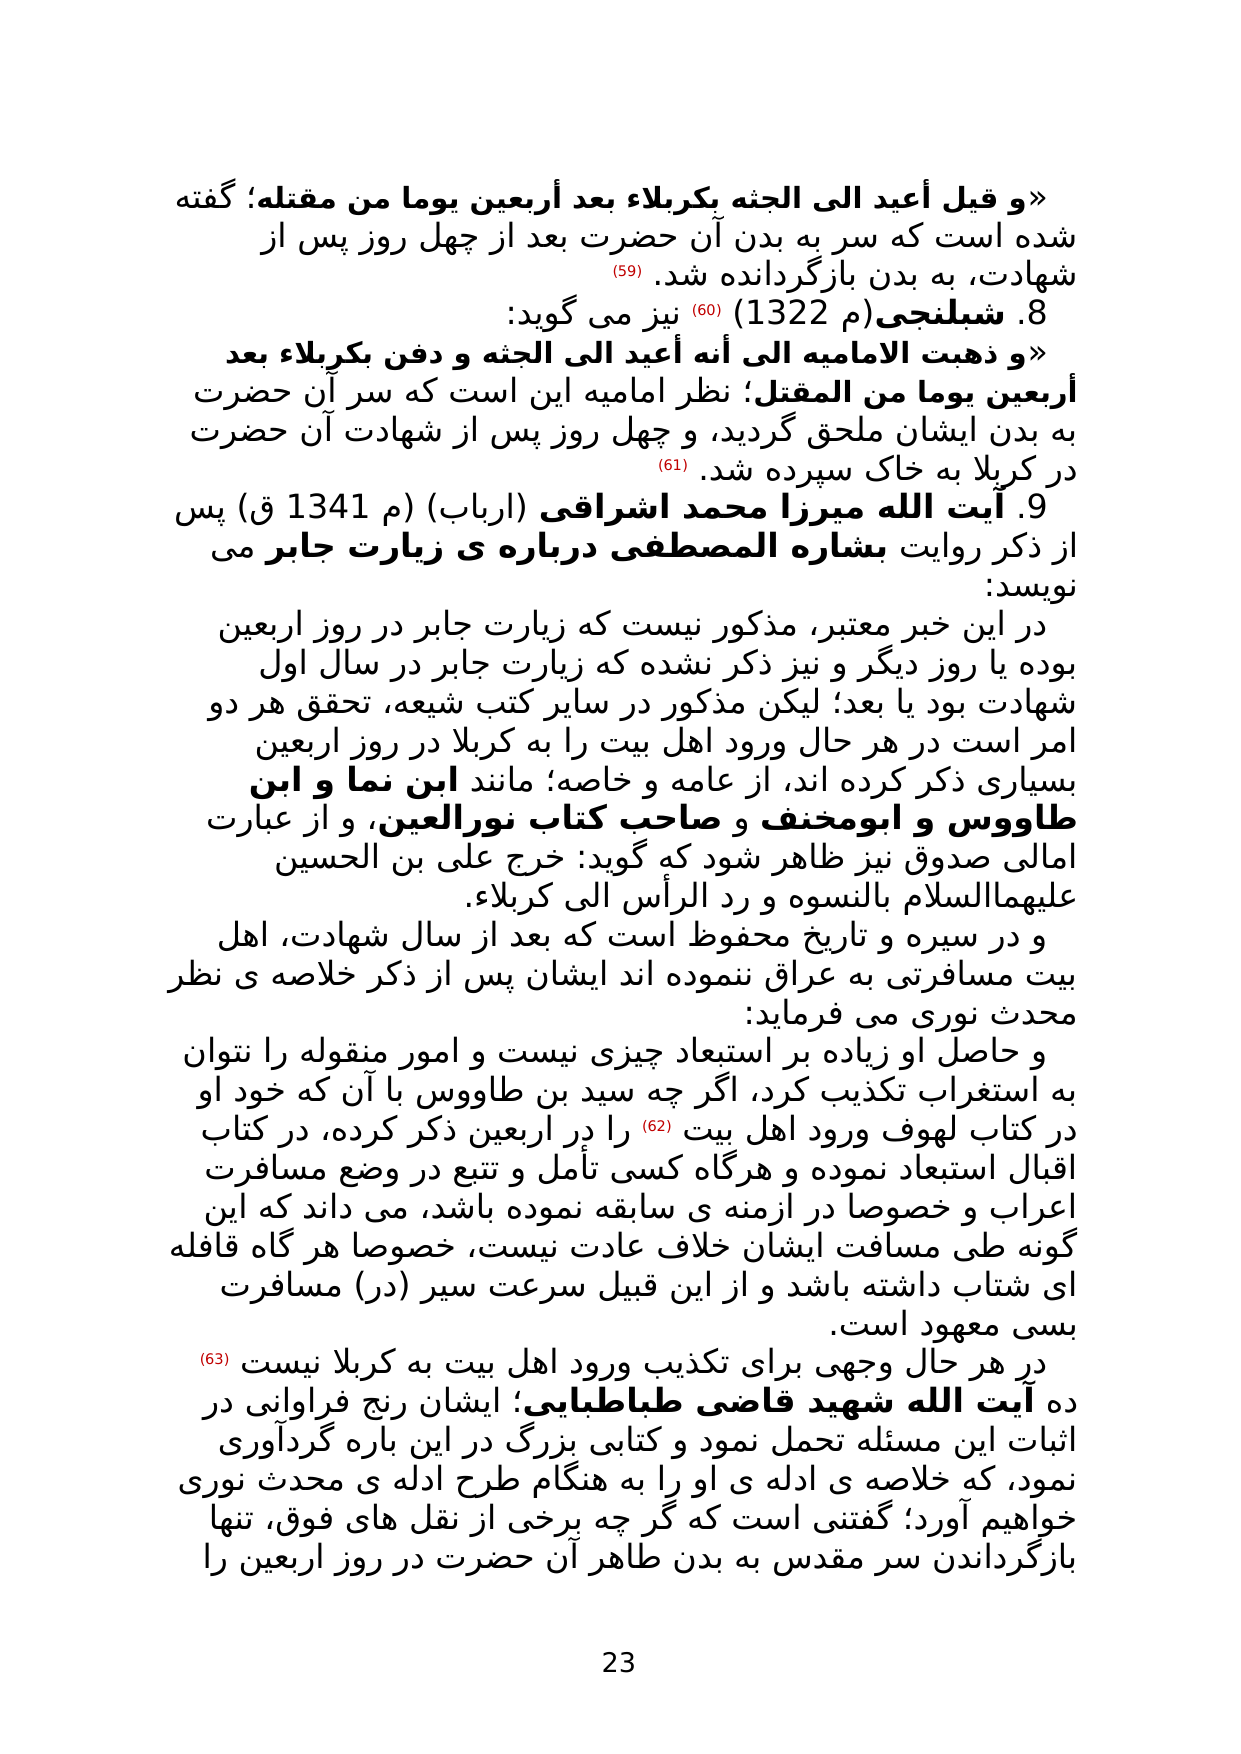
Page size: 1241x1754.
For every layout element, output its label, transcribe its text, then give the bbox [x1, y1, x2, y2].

text 8. شبلنجی(م 1322) (60) نیز می گوید: [159, 294, 1078, 333]
text 9. آیت الله میرزا محمد اشراقی (ارباب) (م 1341 ق) پس از ذکر روایت بشاره المصطفی درباره ی زیارت جابر می نویسد: [159, 488, 1078, 604]
text «و ذهبت الامامیه الی أنه أعید الی الجثه و دفن بکربلاء بعد أربعین یوما من المقتل؛ نظر امامیه این است که سر آن حضرت به بدن ایشان ملحق گردید، و چهل روز پس از شهادت آن حضرت در کربلا به خاک سپرده شد. (61) [159, 333, 1078, 488]
text «و قیل أعید الی الجثه بکربلاء بعد أربعین یوما من مقتله؛ گفته شده است که سر به بدن آن حضرت بعد از چهل روز پس از شهادت، به بدن بازگردانده شد. (59) [159, 177, 1078, 294]
text و حاصل او زیاده بر استبعاد چیزی نیست و امور منقوله را نتوان به استغراب تکذیب کرد، اگر چه سید بن طاووس با آن که خود او در کتاب لهوف ورود اهل بیت (62) را در اربعین ذکر کرده، در کتاب اقبال استبعاد نموده و هرگاه کسی تأمل و تتبع در وضع مسافرت اعراب و خصوصا در ازمنه ی سابقه نموده باشد، می داند که این گونه طی مسافت ایشان خلاف عادت نیست، خصوصا هر گاه قافله ای شتاب داشته باشد و از این قبیل سرعت سیر (در) مسافرت بسی معهود است. [159, 1032, 1078, 1343]
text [159, 1343, 1078, 1576]
text و در سیره و تاریخ محفوظ است که بعد از سال شهادت، اهل بیت مسافرتی به عراق ننموده اند ایشان پس از ذکر خلاصه ی نظر محدث نوری می فرماید: [159, 915, 1078, 1032]
text در این خبر معتبر، مذکور نیست که زیارت جابر در روز اربعین بوده یا روز دیگر و نیز ذکر نشده که زیارت جابر در سال اول شهادت بود یا بعد؛ لیکن مذکور در سایر کتب شیعه، تحقق هر دو امر است در هر حال ورود اهل بیت را به کربلا در روز اربعین بسیاری ذکر کرده اند، از عامه و خاصه؛ مانند ابن نما و ابن طاووس و ابومخنف و صاحب کتاب نورالعین، و از عبارت امالی صدوق نیز ظاهر شود که گوید: خرج علی بن الحسین عليهما‌السلام بالنسوه و رد الرأس الی کربلاء. [159, 604, 1078, 915]
